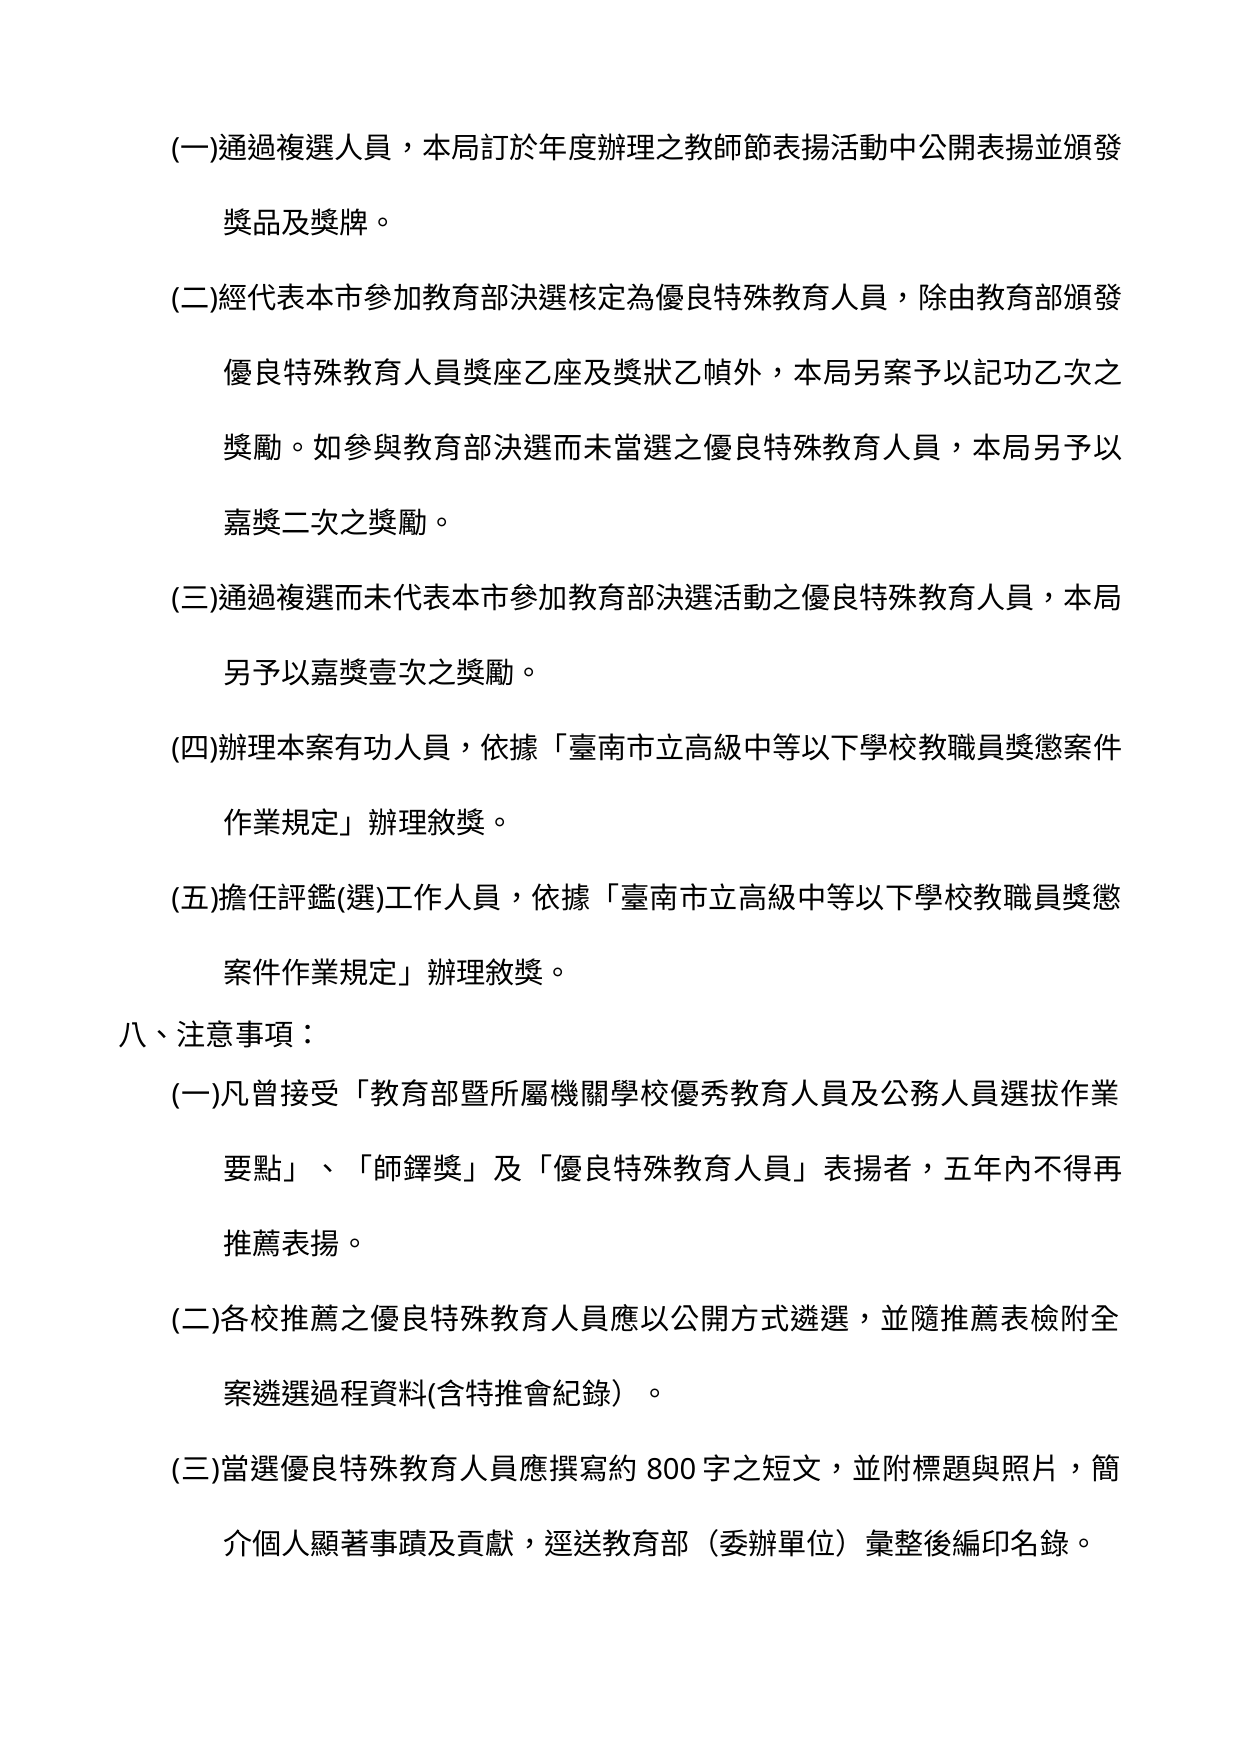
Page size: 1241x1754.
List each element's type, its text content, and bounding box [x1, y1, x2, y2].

text (三)通過複選而未代表本市參加教育部決選活動之優良特殊教育人員，本局另予以嘉獎壹次之獎勵。 [171, 558, 1122, 708]
text (一)凡曾接受「教育部暨所屬機關學校優秀教育人員及公務人員選拔作業要點」、「師鐸獎」及「優良特殊教育人員」表揚者，五年內不得再推薦表揚。 [171, 1054, 1122, 1279]
text (五)擔任評鑑(選)工作人員，依據「臺南市立高級中等以下學校教職員獎懲案件作業規定」辦理敘獎。 [171, 858, 1122, 1008]
text (四)辦理本案有功人員，依據「臺南市立高級中等以下學校教職員獎懲案件作業規定」辦理敘獎。 [171, 708, 1122, 858]
text 八、注意事項： [118, 1008, 1122, 1054]
text (二)各校推薦之優良特殊教育人員應以公開方式遴選，並隨推薦表檢附全案遴選過程資料(含特推會紀錄）。 [171, 1279, 1122, 1429]
text (二)經代表本市參加教育部決選核定為優良特殊教育人員，除由教育部頒發優良特殊教育人員獎座乙座及獎狀乙幀外，本局另案予以記功乙次之獎勵。如參與教育部決選而未當選之優良特殊教育人員，本局另予以嘉獎二次之獎勵。 [171, 258, 1122, 558]
text (一)通過複選人員，本局訂於年度辦理之教師節表揚活動中公開表揚並頒發獎品及獎牌。 [171, 108, 1122, 258]
text (三)當選優良特殊教育人員應撰寫約800字之短文，並附標題與照片，簡介個人顯著事蹟及貢獻，逕送教育部（委辦單位）彙整後編印名錄。 [171, 1429, 1122, 1579]
